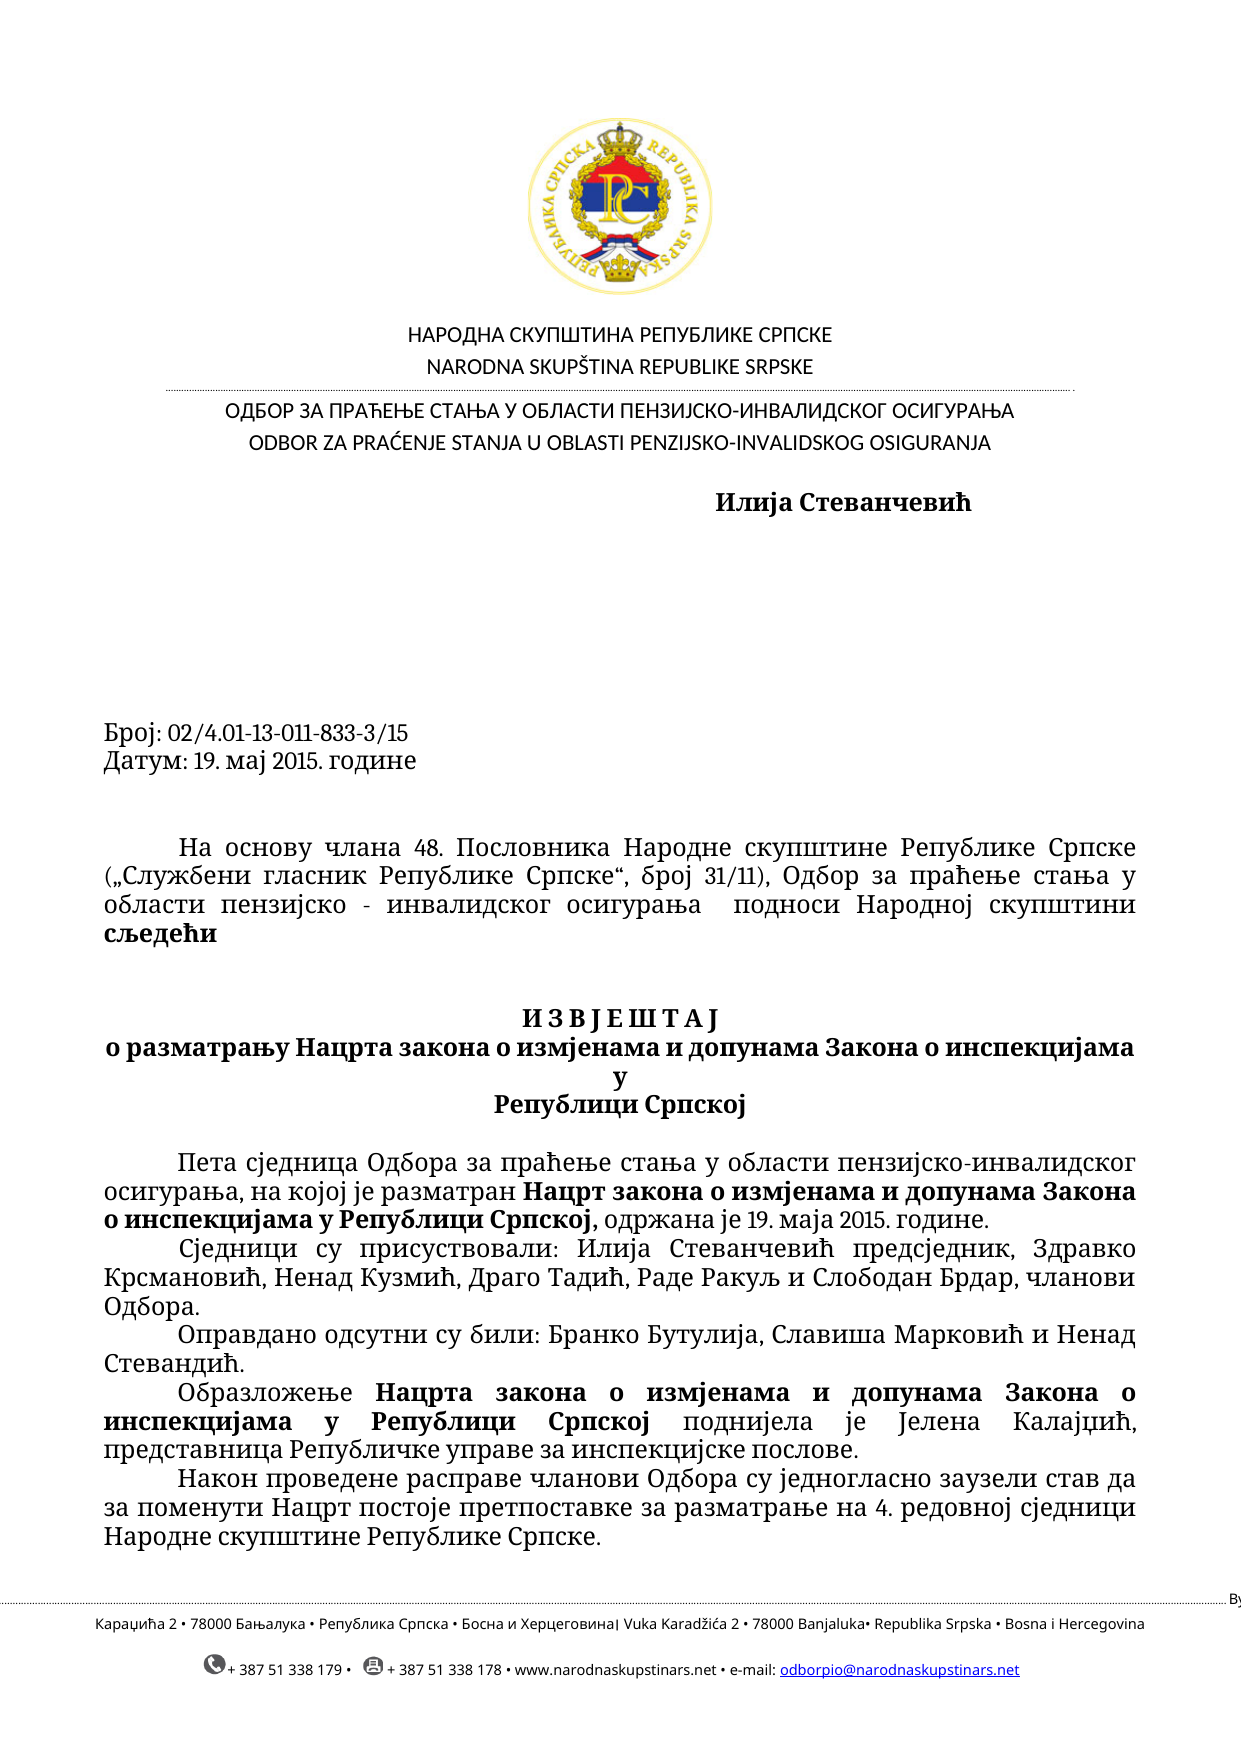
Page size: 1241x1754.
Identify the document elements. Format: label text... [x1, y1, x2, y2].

text о разматрању Нацрта закона о измјенама и допунама Закона о инспекцијама у [103, 1034, 1137, 1091]
text Образложење Нацрта закона о измјенама и допунама Закона о инспекцијама у Републици Српској поднијела је Јелена Калајџић, представница Републичке управе за инспекцијске послове. [103, 1379, 1137, 1465]
text На основу члана 48. Пословника Народне скупштине Републике Српске („Службени гласник Републике Српске“, број 31/11), Одбор за праћење стања у области пензијско - инвалидског осигурања подноси Народној скупштини сљедећи [103, 833, 1137, 948]
text Сједници су присуствовали: Илија Стеванчевић предсједник, Здравко Крсмановић, Ненад Кузмић, Драго Тадић, Раде Ракуљ и Слободан Брдар, чланови Одбора. [103, 1235, 1137, 1321]
text Датум: 19. мај 2015. године [103, 747, 1137, 776]
text Број: 02/4.01-13-011-833-3/15 [103, 718, 1137, 747]
text Оправдано одсутни су били: Бранко Бутулија, Славиша Марковић и Ненад Стевандић. [103, 1321, 1137, 1379]
text Илија Стеванчевић [619, 488, 1137, 517]
text Пета сједница Одбора за праћење стања у области пензијско-инвалидског осигурања, на којој је разматран Нацрт закона о измјенама и допунама Закона о инспекцијама у Републици Српској, одржана је 19. маја 2015. године. [103, 1149, 1137, 1235]
text И З В Ј Е Ш Т А Ј [103, 1005, 1137, 1034]
text Након проведене расправе чланови Одбора су једногласно заузели став да за поменути Нацрт постоје претпоставке за разматрање на 4. редовној сједници Народне скупштине Републике Српске. [103, 1465, 1137, 1551]
text Републици Српској [103, 1091, 1137, 1120]
